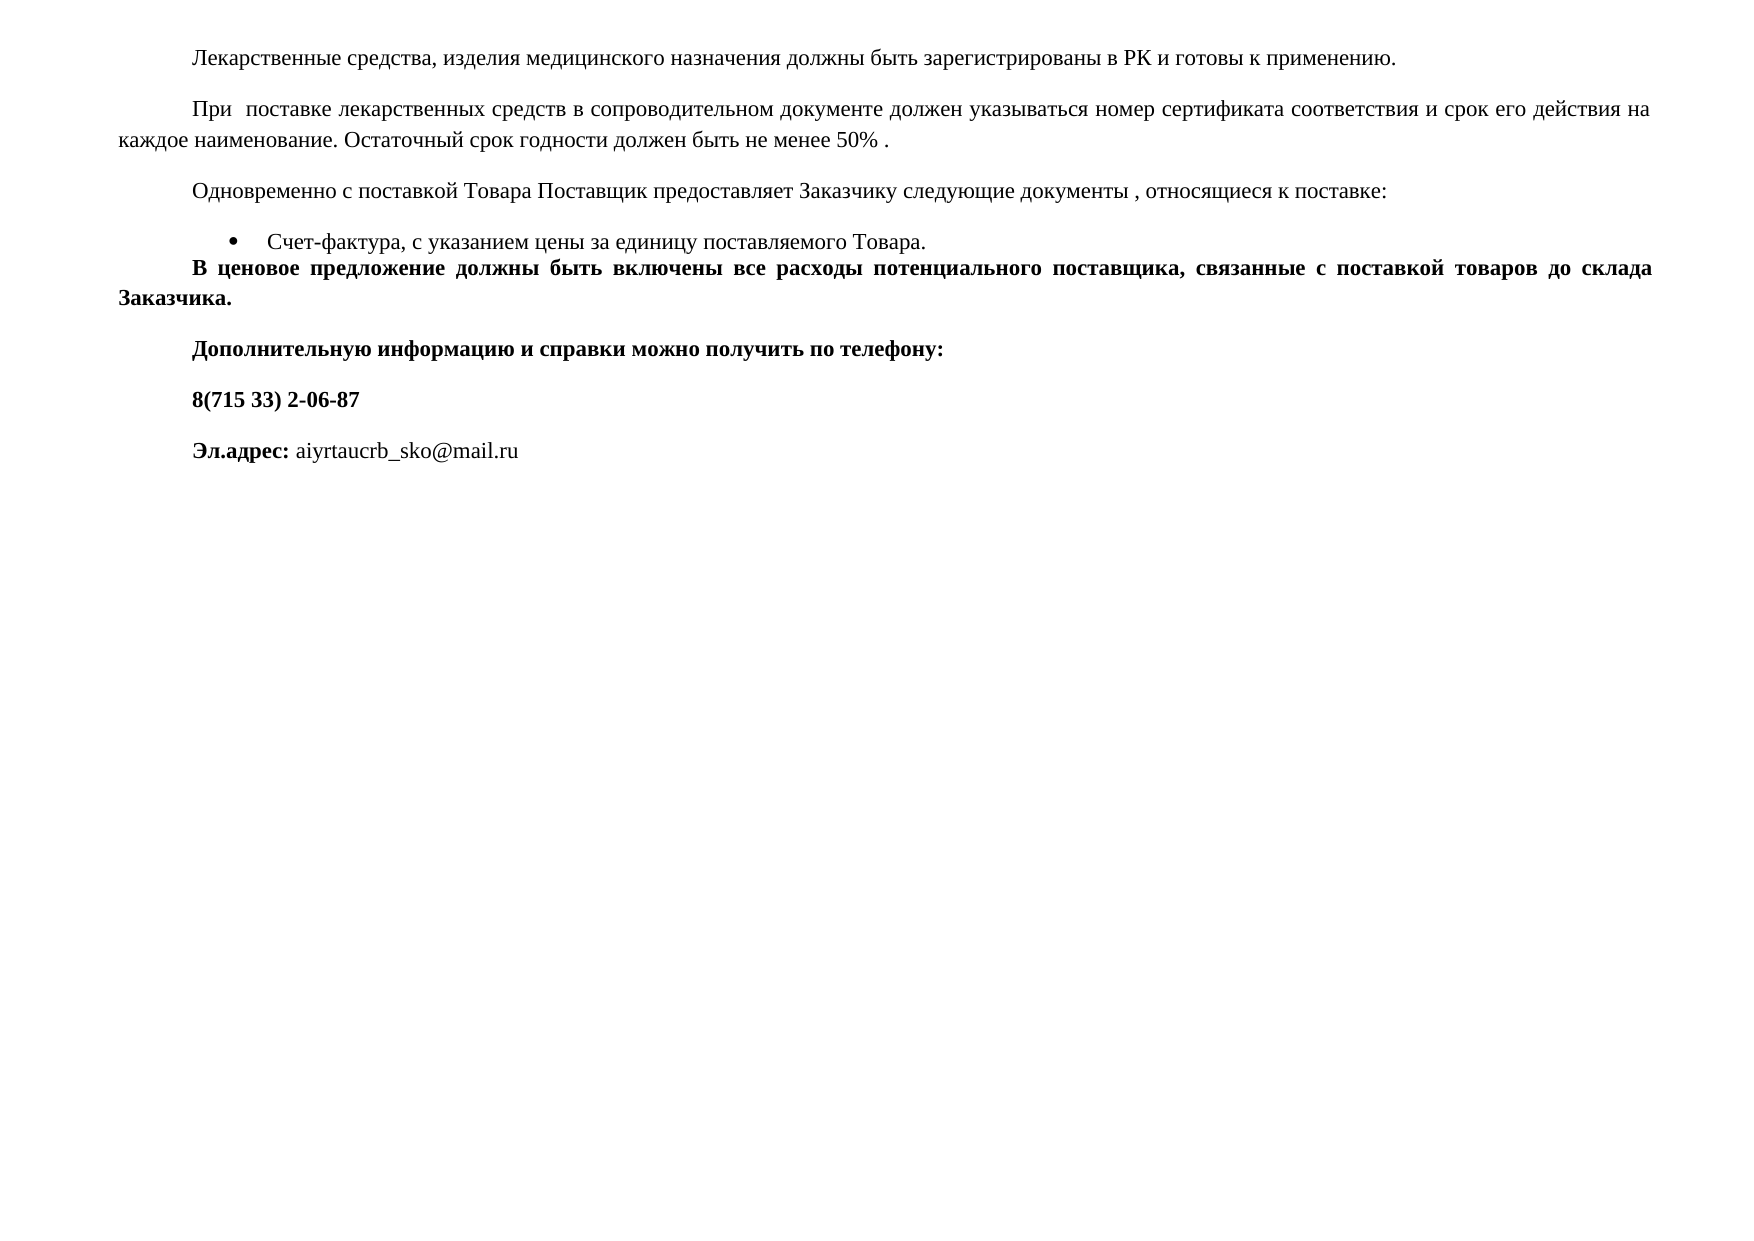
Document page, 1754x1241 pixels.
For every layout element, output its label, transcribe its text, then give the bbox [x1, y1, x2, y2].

text При поставке лекарственных средств в сопроводительном документе должен указываться номер сертификата соответствия и срок его действия на каждое наименование. Остаточный срок годности должен быть не менее 50% . [118, 95, 1654, 152]
text Эл.адрес: aiyrtaucrb_sko@mail.ru [118, 437, 1654, 464]
text Одновременно с поставкой Товара Поставщик предоставляет Заказчику следующие документы , относящиеся к поставке: [118, 177, 1654, 203]
text Лекарственные средства, изделия медицинского назначения должны быть зарегистрированы в РК и готовы к применению. [118, 44, 1654, 71]
text Дополнительную информацию и справки можно получить по телефону: [118, 335, 1654, 362]
list Счет-фактура, с указанием цены за единицу поставляемого Товара. [229, 228, 1654, 254]
text 8(715 33) 2-06-87 [118, 386, 1654, 413]
text В ценовое предложение должны быть включены все расходы потенциального поставщика, связанные с поставкой товаров до склада Заказчика. [118, 254, 1654, 311]
